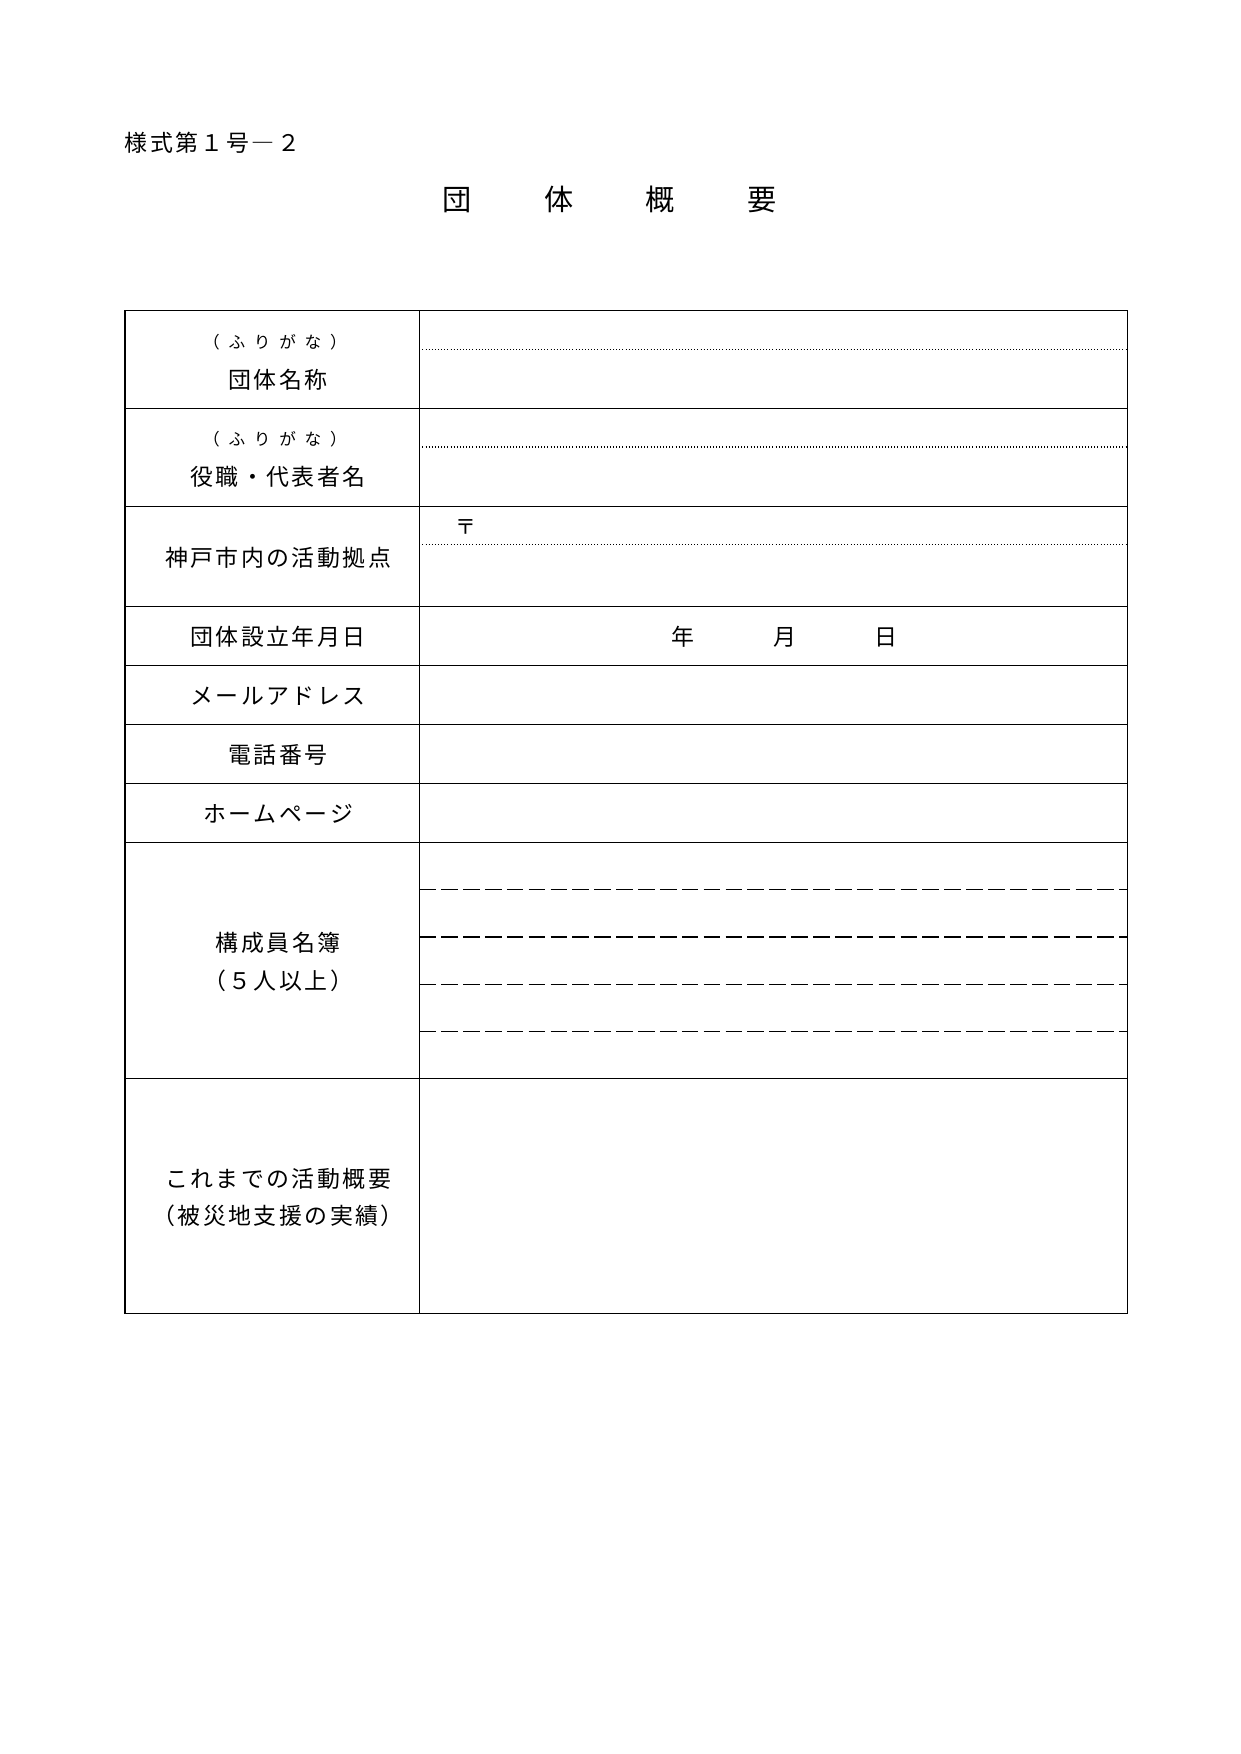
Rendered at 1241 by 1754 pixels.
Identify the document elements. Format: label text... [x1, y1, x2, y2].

table_cell [420, 1031, 1127, 1078]
table_cell 〒 [420, 507, 1127, 544]
table_cell [420, 666, 1127, 724]
text 様式第１号―２ [124, 123, 1116, 160]
table_cell [420, 409, 1127, 446]
table_cell [420, 936, 1127, 984]
table_cell 電話番号 [126, 725, 419, 783]
table_cell [420, 843, 1127, 889]
table_cell これまでの活動概要 （被災地支援の実績） [126, 1079, 419, 1313]
table_cell [420, 889, 1127, 936]
table_cell （ふりがな） 役職・代表者名 [126, 409, 419, 506]
table_cell メールアドレス [126, 666, 419, 724]
table_cell [420, 784, 1127, 842]
table_cell [420, 446, 1127, 506]
table_cell 構成員名簿 （５人以上） [126, 843, 419, 1078]
table_cell 神戸市内の活動拠点 [126, 507, 419, 606]
table_cell [420, 349, 1127, 408]
table_header （ふりがな） 団体名称 [126, 311, 419, 408]
table_cell [420, 544, 1127, 606]
table_cell 団体設立年月日 [126, 607, 419, 664]
table_cell [420, 984, 1127, 1031]
table_header [420, 311, 1127, 349]
table_cell ホームページ [126, 784, 419, 842]
table_cell [420, 1079, 1127, 1313]
table_cell 年 月 日 [420, 607, 1127, 664]
text 団 体 概 要 [124, 160, 1116, 235]
table_cell [420, 725, 1127, 783]
